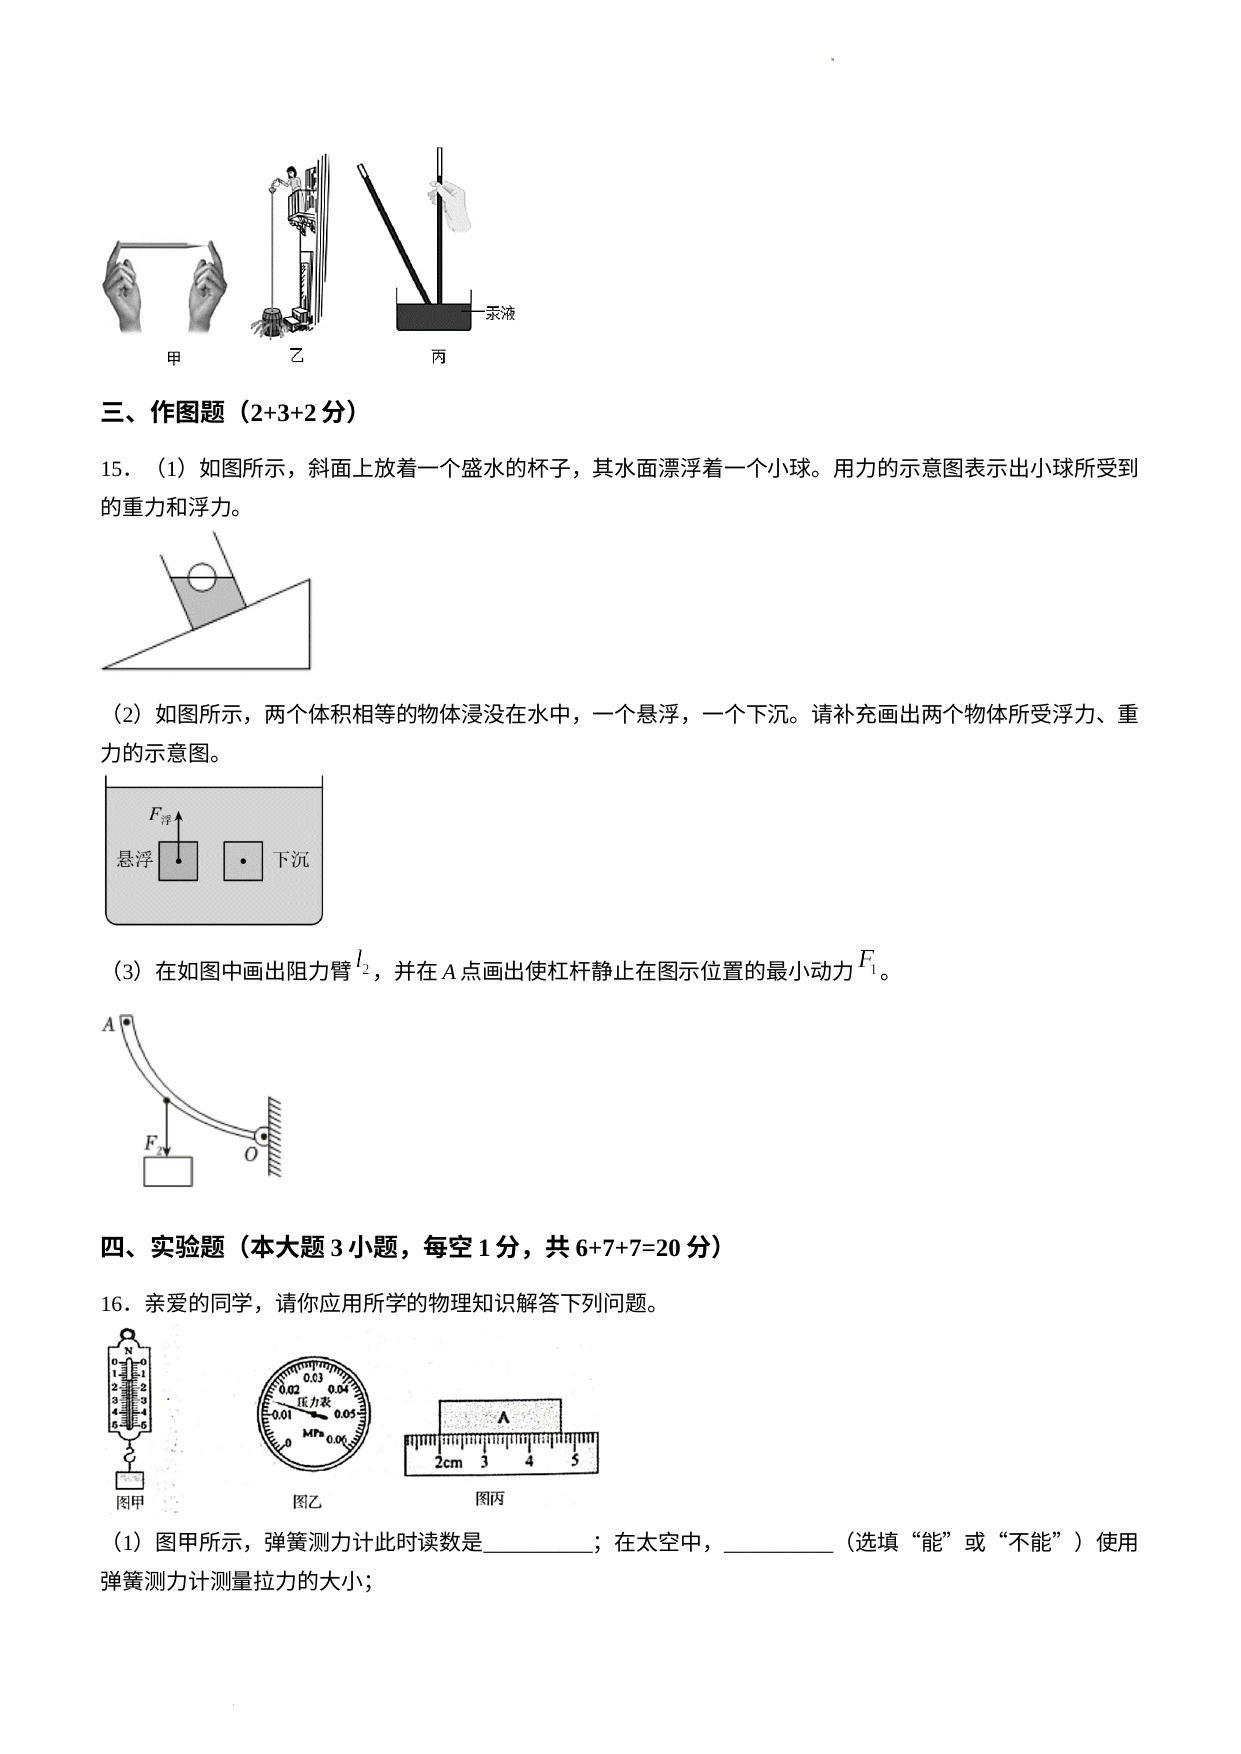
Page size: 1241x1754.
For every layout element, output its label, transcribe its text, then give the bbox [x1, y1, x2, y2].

picture [100, 773, 326, 930]
text （1）图甲所示，弹簧测力计此时读数是__________；在太空中，__________（选填“能”或“不能”）使用弹簧测力计测量拉力的大小； [100, 1524, 1140, 1596]
picture [100, 1012, 284, 1191]
text 三、作图题（2+3+2分） [100, 378, 1140, 443]
text 四、实验题（本大题3小题，每空1分，共6+7+7=20分） [100, 1213, 1140, 1278]
picture [100, 528, 317, 676]
text 15．（1）如图所示，斜面上放着一个盛水的杯子，其水面漂浮着一个小球。用力的示意图表示出小球所受到的重力和浮力。 [100, 451, 1140, 522]
text 16．亲爱的同学，请你应用所学的物理知识解答下列问题。 [100, 1286, 1140, 1318]
text （2）如图所示，两个体积相等的物体浸没在水中，一个悬浮，一个下沉。请补充画出两个物体所受浮力、重力的示意图。 [100, 696, 1140, 768]
picture [100, 1324, 603, 1514]
text （3）在如图中画出阻力臂，并在A点画出使杠杆静止在图示位置的最小动力。 [100, 942, 1140, 1007]
picture [100, 145, 517, 369]
